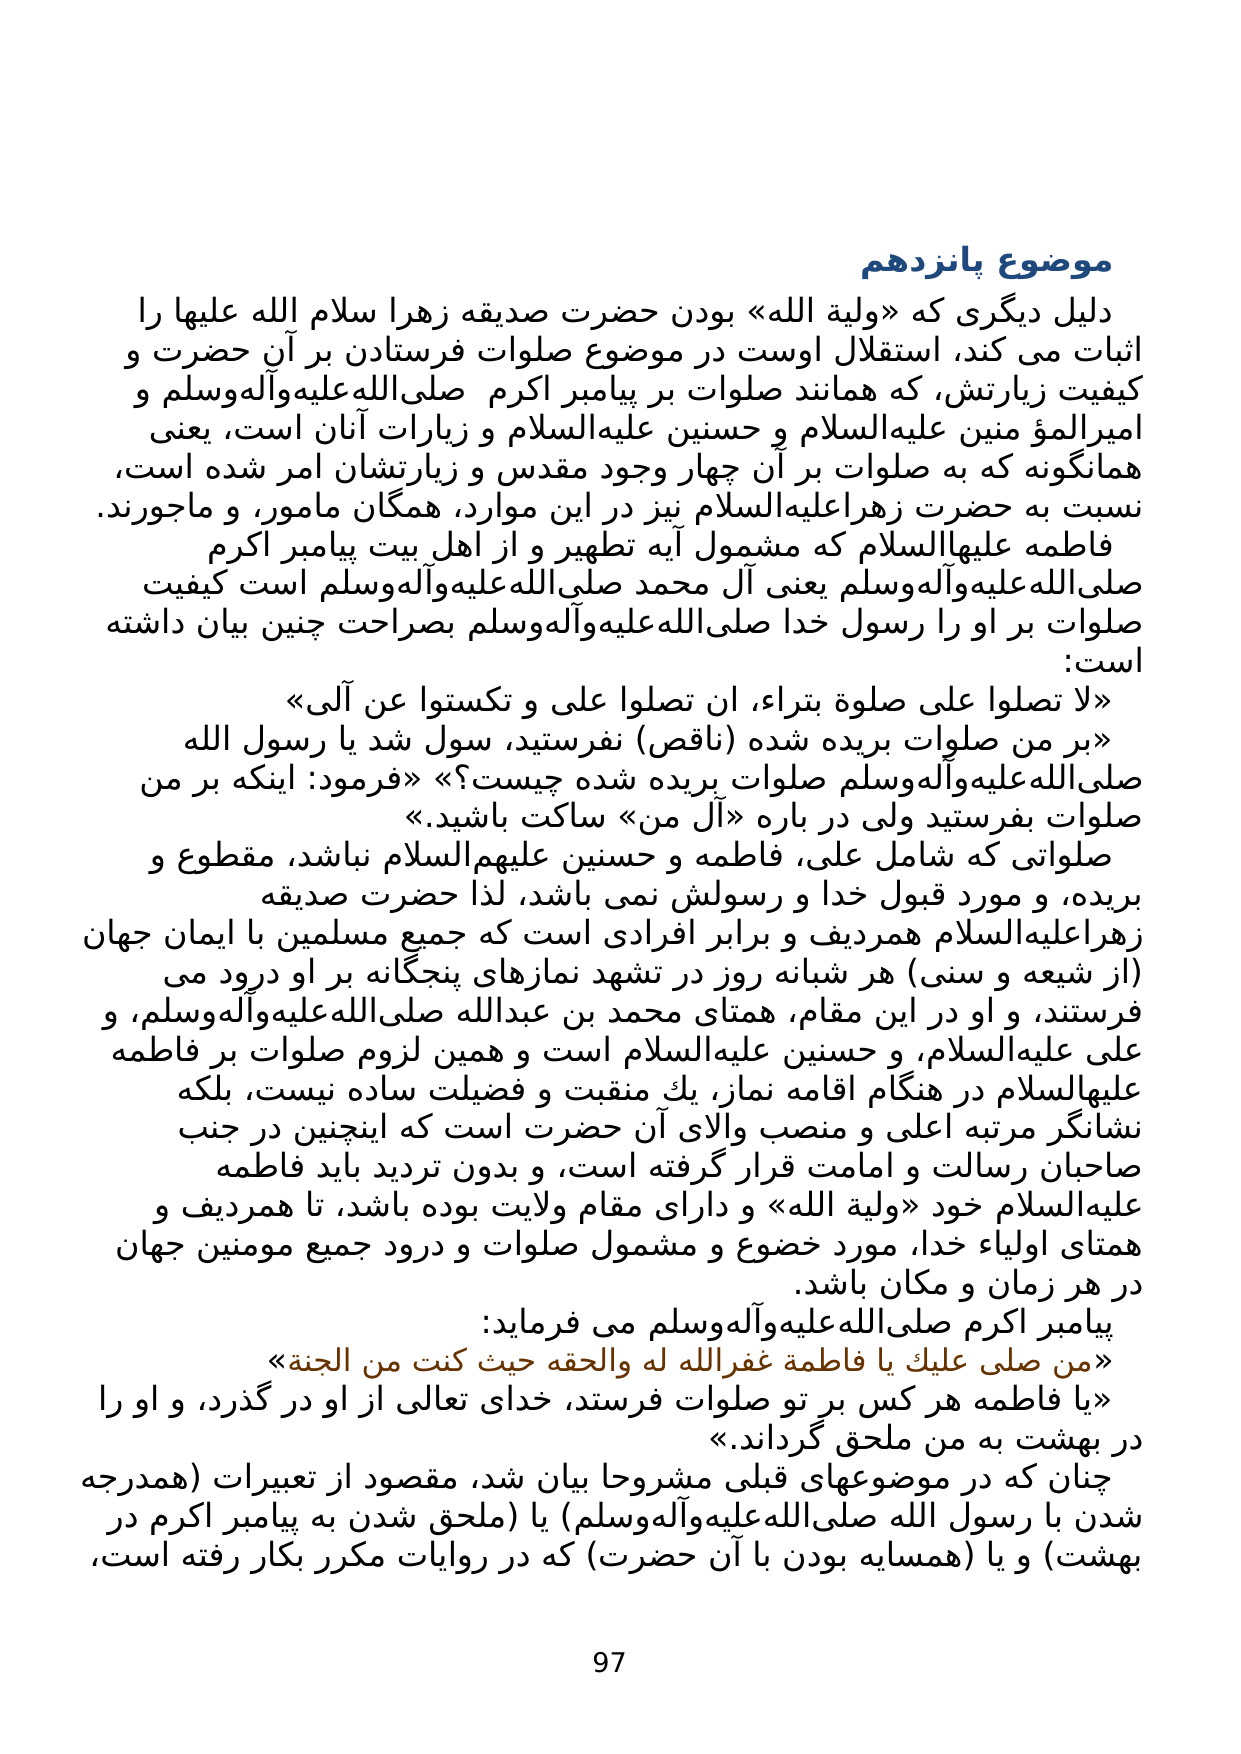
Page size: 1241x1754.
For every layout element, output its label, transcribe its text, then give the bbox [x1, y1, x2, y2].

text فاطمه عليها‌السلام كه مشمول آيه تطهير و از اهل بيت پيامبر اكرم صلی‌الله‌عليه‌وآله‌وسلم يعنی آل محمد صلی‌الله‌عليه‌وآله‌وسلم است كيفيت صلوات بر او را رسول خدا صلی‌الله‌عليه‌وآله‌وسلم بصراحت چنين بيان داشته است: [75, 525, 1144, 680]
text «من صلی عليك يا فاطمة غفرالله له والحقه حيث كنت من الجنة» [75, 1341, 1144, 1380]
text پيامبر اكرم صلی‌الله‌عليه‌وآله‌وسلم می فرمايد: [75, 1302, 1144, 1341]
text «بر من صلوات بريده شده (ناقص) نفرستيد، سول شد يا رسول الله صلی‌الله‌عليه‌وآله‌وسلم صلوات بريده شده چيست؟» «فرمود: اينكه بر من صلوات بفرستيد ولی در باره «آل من» ساكت باشيد.» [75, 719, 1144, 836]
subtitle موضوع پانزدهم [75, 241, 1144, 279]
text «لا تصلوا علی صلوة بتراء، ان تصلوا علی و تكستوا عن آلی» [75, 680, 1144, 719]
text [75, 1457, 1144, 1574]
text دليل ديگری كه «ولية الله» بودن حضرت صديقه زهرا سلام الله عليها را اثبات می كند، استقلال اوست در موضوع صلوات فرستادن بر آن حضرت و كيفيت زيارتش، كه همانند صلوات بر پيامبر اكرم صلی‌الله‌عليه‌وآله‌وسلم و اميرالمؤ منين عليه‌السلام و حسنين عليه‌السلام و زيارات آنان است، يعنی همانگونه كه به صلوات بر آن چهار وجود مقدس و زيارتشان امر شده است، نسبت به حضرت زهراعليه‌السلام نيز در اين موارد، همگان مامور، و ماجورند. [75, 292, 1144, 525]
text صلواتی كه شامل علی، فاطمه و حسنين عليهم‌السلام نباشد، مقطوع و بريده، و مورد قبول خدا و رسولش نمی باشد، لذا حضرت صديقه زهراعليه‌السلام همرديف و برابر افرادی است كه جميع مسلمين با ايمان جهان (از شيعه و سنی) هر شبانه روز در تشهد نمازهای پنجگانه بر او درود می فرستند، و او در اين مقام، همتای محمد بن عبدالله صلی‌الله‌عليه‌وآله‌وسلم، و علی عليه‌السلام، و حسنين عليه‌السلام است و همين لزوم صلوات بر فاطمه عليهالسلام در هنگام اقامه نماز، يك منقبت و فضيلت ساده نيست، بلكه نشانگر مرتبه اعلی و منصب والای آن حضرت است كه اينچنين در جنب صاحبان رسالت و امامت قرار گرفته است، و بدون ترديد بايد فاطمه عليه‌السلام خود «ولية الله» و دارای مقام ولايت بوده باشد، تا همرديف و همتای اولياء خدا، مورد خضوع و مشمول صلوات و درود جميع مومنين جهان در هر زمان و مكان باشد. [75, 836, 1144, 1302]
text «يا فاطمه هر كس بر تو صلوات فرستد، خدای تعالی از او در گذرد، و او را در بهشت به من ملحق گرداند.» [75, 1380, 1144, 1457]
